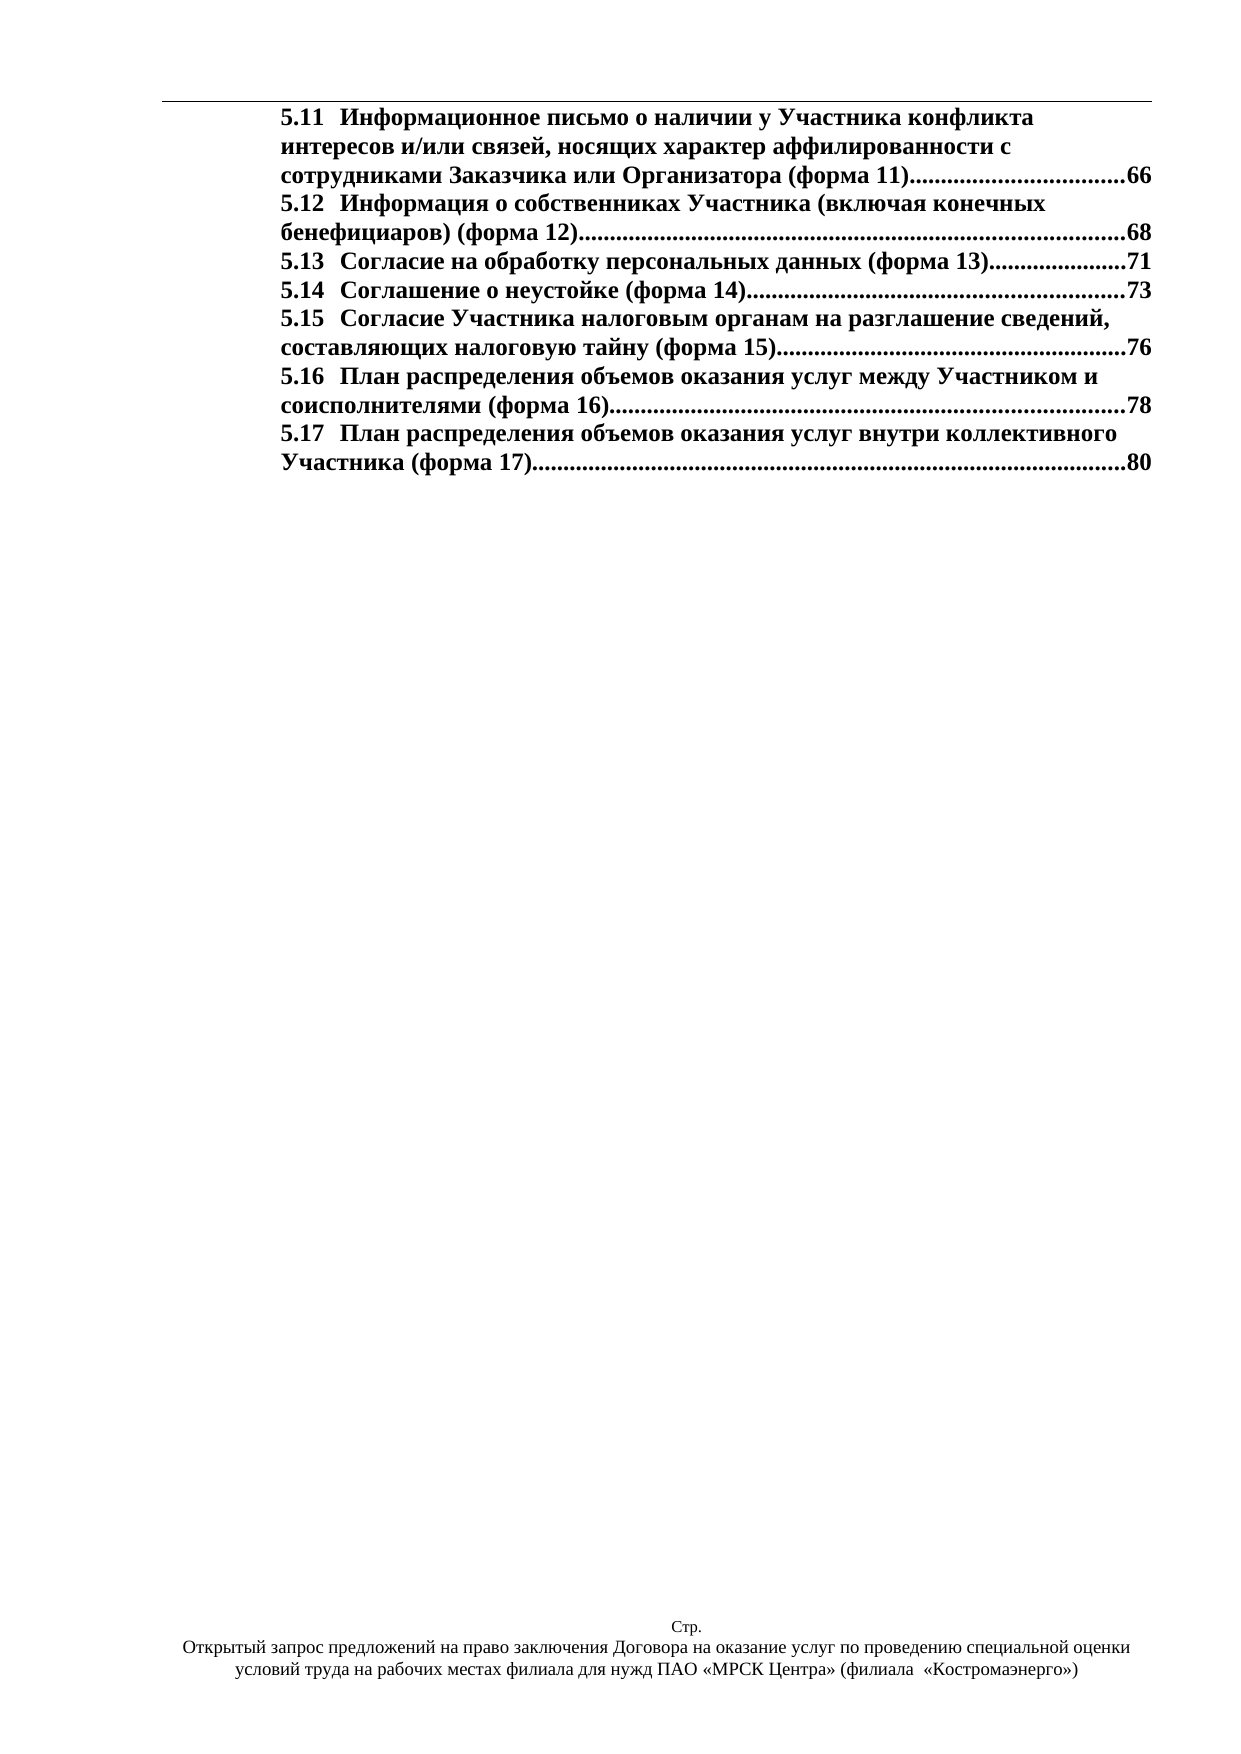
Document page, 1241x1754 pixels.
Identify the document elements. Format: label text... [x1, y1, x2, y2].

text 5.17 План распределения объемов оказания услуг внутри коллективного Участника (форма 17) 80 [280, 418, 1133, 476]
text 5.13 Согласие на обработку персональных данных (форма 13) 71 [280, 246, 1133, 275]
text 5.16 План распределения объемов оказания услуг между Участником и соисполнителями (форма 16) 78 [280, 361, 1133, 418]
text 5.15 Согласие Участника налоговым органам на разглашение сведений, составляющих налоговую тайну (форма 15) 76 [280, 303, 1133, 361]
text 5.12 Информация о собственниках Участника (включая конечных бенефициаров) (форма 12) 68 [280, 188, 1133, 246]
text 5.11 Информационное письмо о наличии у Участника конфликта интересов и/или связей, носящих характер аффилированности с сотрудниками Заказчика или Организатора (форма 11) 66 [280, 102, 1133, 188]
text 5.14 Соглашение о неустойке (форма 14) 73 [280, 275, 1133, 303]
